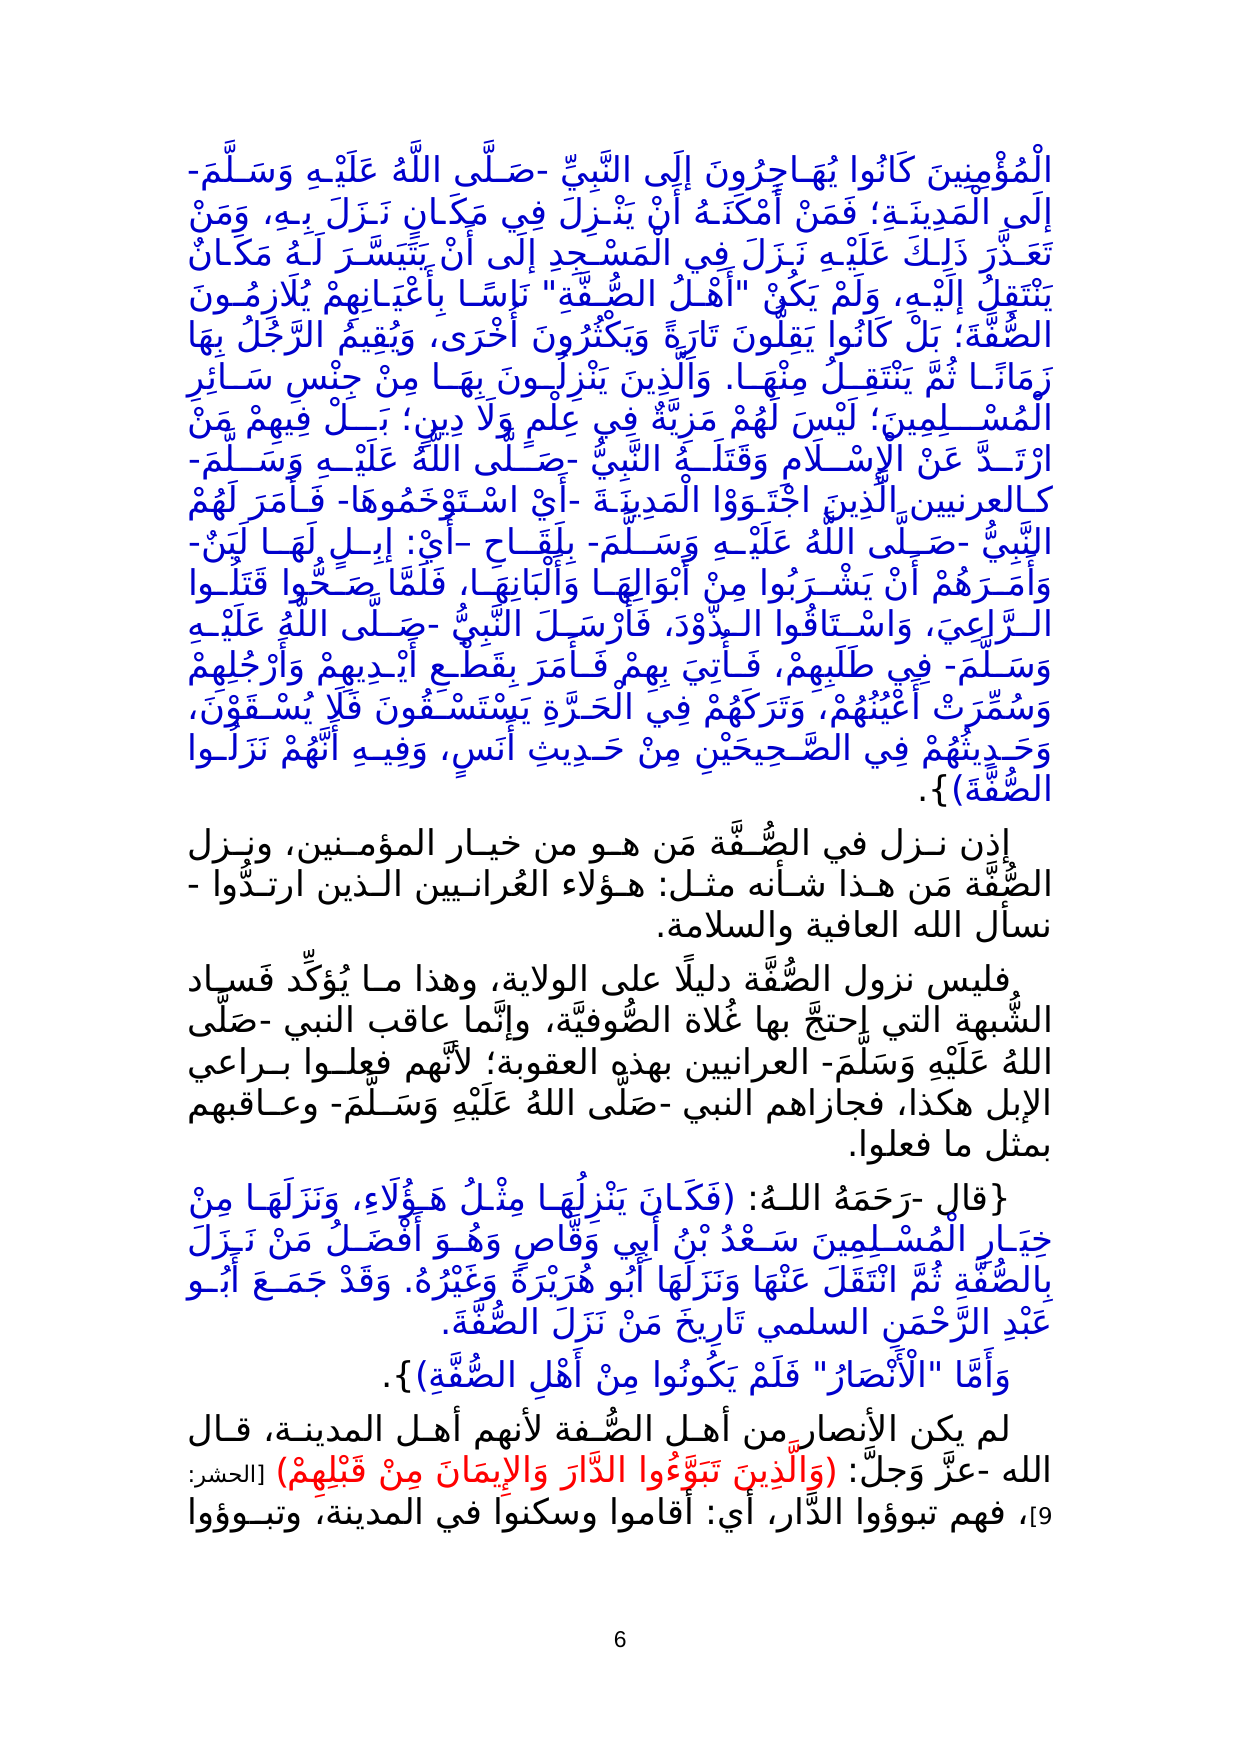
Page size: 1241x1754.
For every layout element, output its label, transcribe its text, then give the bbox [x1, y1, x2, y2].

text {قال -رَحَمَهُ اللهُ: (فَكَانَ يَنْزِلُهَا مِثْلُ هَؤُلَاءِ، وَنَزَلَهَا مِنْ خِيَارِ الْمُسْلِمِينَ سَعْدُ بْنُ أَبِي وَقَّاصٍ وَهُوَ أَفْضَلُ مَنْ نَزَلَ بِالصُّفَّةِ ثُمَّ انْتَقَلَ عَنْهَا وَنَزَلَهَا أَبُو هُرَيْرَةَ وَغَيْرُهُ. وَقَدْ جَمَعَ أَبُو عَبْدِ الرَّحْمَنِ السلمي تَارِيخَ مَنْ نَزَلَ الصُّفَّةَ. [187, 1177, 1053, 1342]
text فليس نزول الصُّفَّة دليلًا على الولاية، وهذا ما يُؤكِّد فَساد الشُّبهة التي احتجَّ بها غُلاة الصُّوفيَّة، وإنَّما عاقب النبي -صَلَّى اللهُ عَلَيْهِ وَسَلَّمَ- العرانيين بهذه العقوبة؛ لأنَّهم فعلوا براعي الإبل هكذا، فجازاهم النبي -صَلَّى اللهُ عَلَيْهِ وَسَلَّمَ- وعاقبهم بمثل ما فعلوا. [187, 959, 1053, 1165]
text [187, 150, 1053, 810]
text إذن نزل في الصُّفَّة مَن هو من خيار المؤمنين، ونزل الصُّفَّة مَن هذا شأنه مثل: هؤلاء العُرانيين الذين ارتدُّوا -نسأل الله العافية والسلامة. [187, 822, 1053, 946]
text وَأَمَّا "الْأَنْصَارُ" فَلَمْ يَكُونُوا مِنْ أَهْلِ الصُّفَّةِ)}. [187, 1355, 1053, 1396]
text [187, 1409, 1053, 1532]
